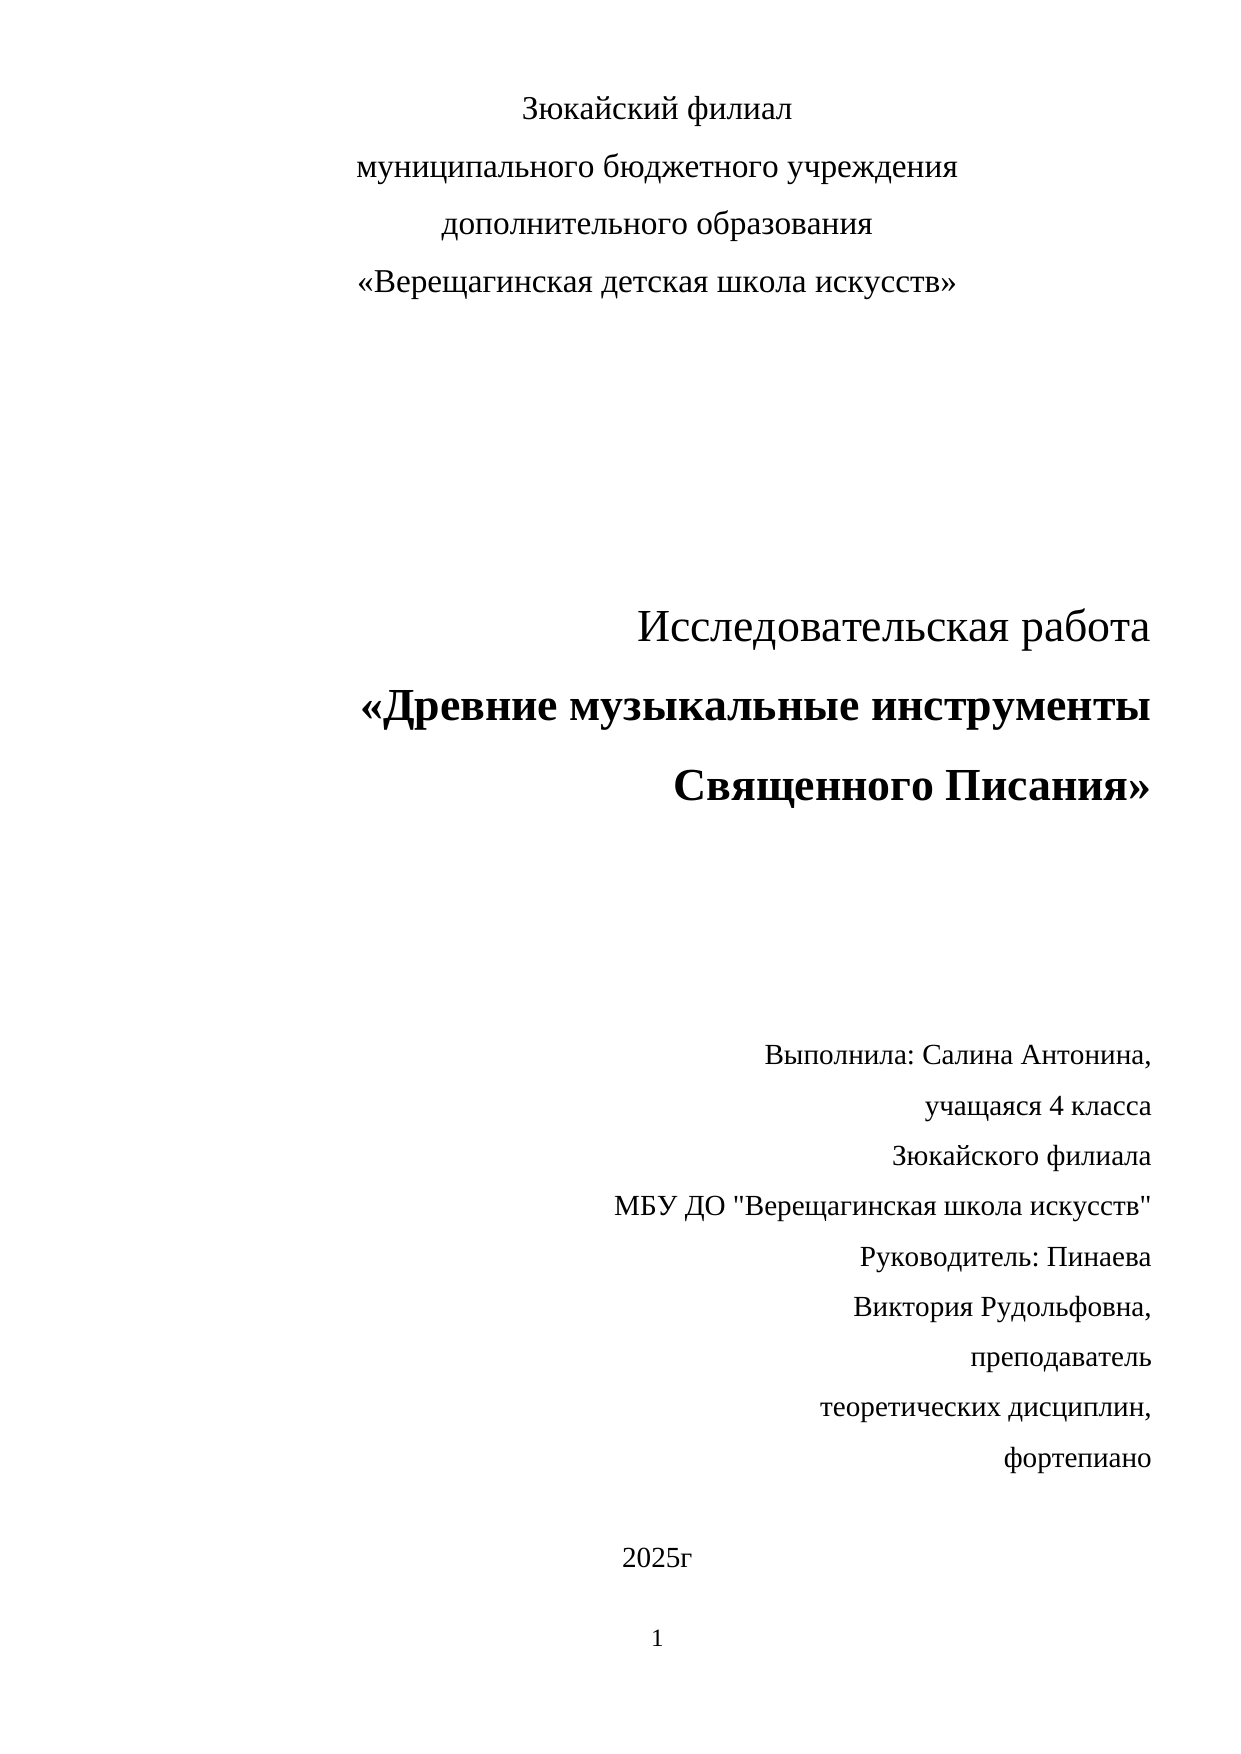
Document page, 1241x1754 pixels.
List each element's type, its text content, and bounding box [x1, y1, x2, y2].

text преподаватель [162, 1339, 1152, 1373]
text Зюкайский филиал [162, 89, 1152, 127]
text «Древние музыкальные инструменты Священного Писания» [162, 678, 1152, 810]
text фортепиано [162, 1440, 1152, 1473]
text 2025г [162, 1541, 1152, 1574]
text учащаяся 4 класса [162, 1088, 1152, 1121]
text Зюкайского филиала [162, 1138, 1152, 1172]
text Исследовательская работа [162, 599, 1152, 652]
text МБУ ДО "Верещагинская школа искусств" [162, 1188, 1152, 1222]
text Виктория Рудольфовна, [162, 1289, 1152, 1322]
text дополнительного образования [162, 204, 1152, 242]
text «Верещагинская детская школа искусств» [162, 261, 1152, 299]
text муниципального бюджетного учреждения [162, 146, 1152, 184]
text Руководитель: Пинаева [162, 1239, 1152, 1272]
text теоретических дисциплин, [162, 1389, 1152, 1423]
text Выполнила: Салина Антонина, [162, 1037, 1152, 1071]
